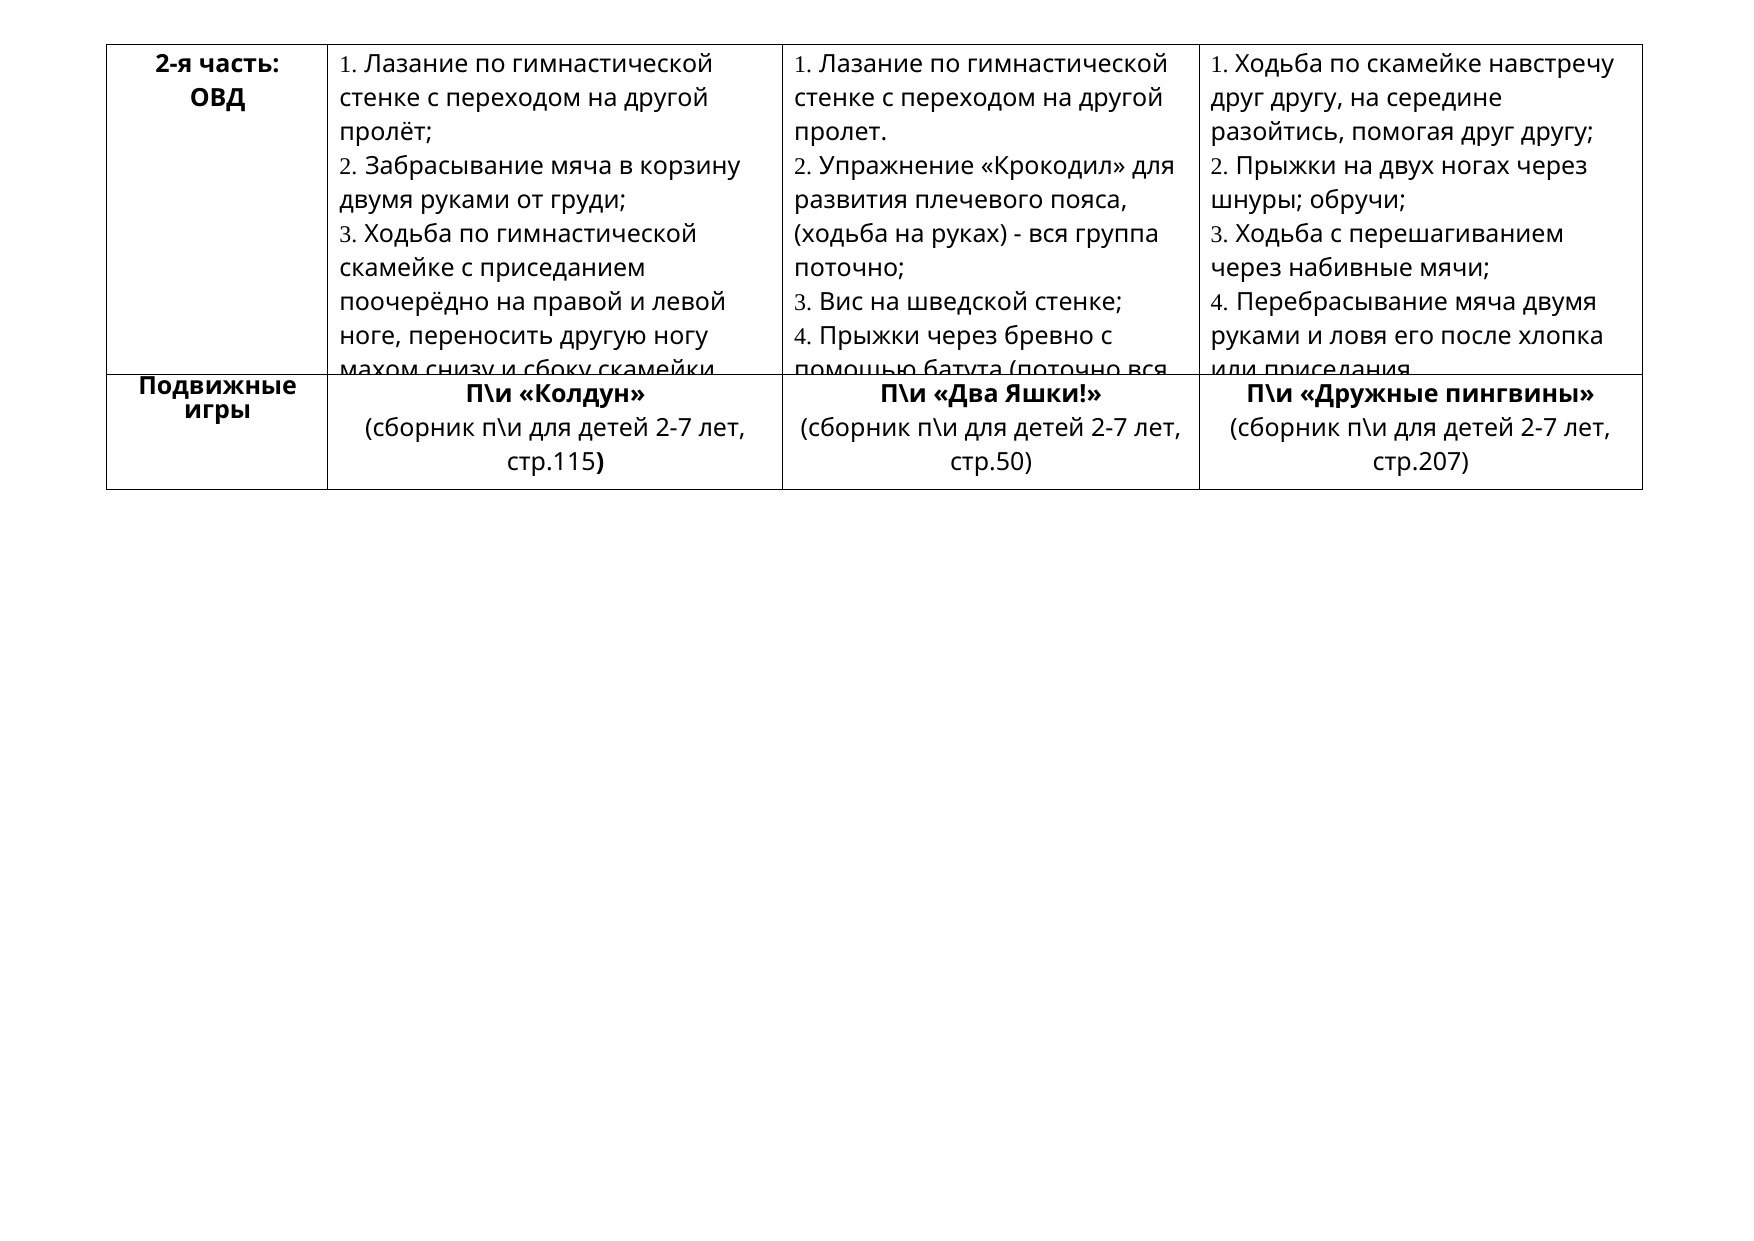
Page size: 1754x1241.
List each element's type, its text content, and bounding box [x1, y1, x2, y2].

table_cell 2-я часть: ОВД [107, 45, 327, 374]
table_cell Лазание по гимнастической стенке с переходом на другой пролёт; Забрасывание мяча в корзину двумя руками от груди; Ходьба по гимнастической скамейке с приседанием поочерёдно на правой и левой ноге, переносить другую ногу махом снизу и сбоку скамейки. [328, 45, 782, 374]
table_cell П\и «Колдун» (сборник п\и для детей 2-7 лет, стр.115) [328, 375, 782, 489]
table_cell Подвижные игры [107, 375, 327, 489]
table_cell П\и «Дружные пингвины» (сборник п\и для детей 2-7 лет, стр.207) [1200, 375, 1642, 489]
table_cell Ходьба по скамейке навстречу друг другу, на середине разойтись, помогая друг другу; Прыжки на двух ногах через шнуры; обручи; Ходьба с перешагиванием через набивные мячи; Перебрасывание мяча двумя руками и ловя его после хлопка или приседания. [1200, 45, 1642, 374]
table_cell П\и «Два Яшки!» (сборник п\и для детей 2-7 лет, стр.50) [783, 375, 1199, 489]
table_cell Лазание по гимнастической стенке с переходом на другой пролет. Упражнение «Крокодил» для развития плечевого пояса, (ходьба на руках) - вся группа поточно; Вис на шведской стенке; Прыжки через бревно с помощью батута (поточно вся группа). [783, 45, 1199, 374]
